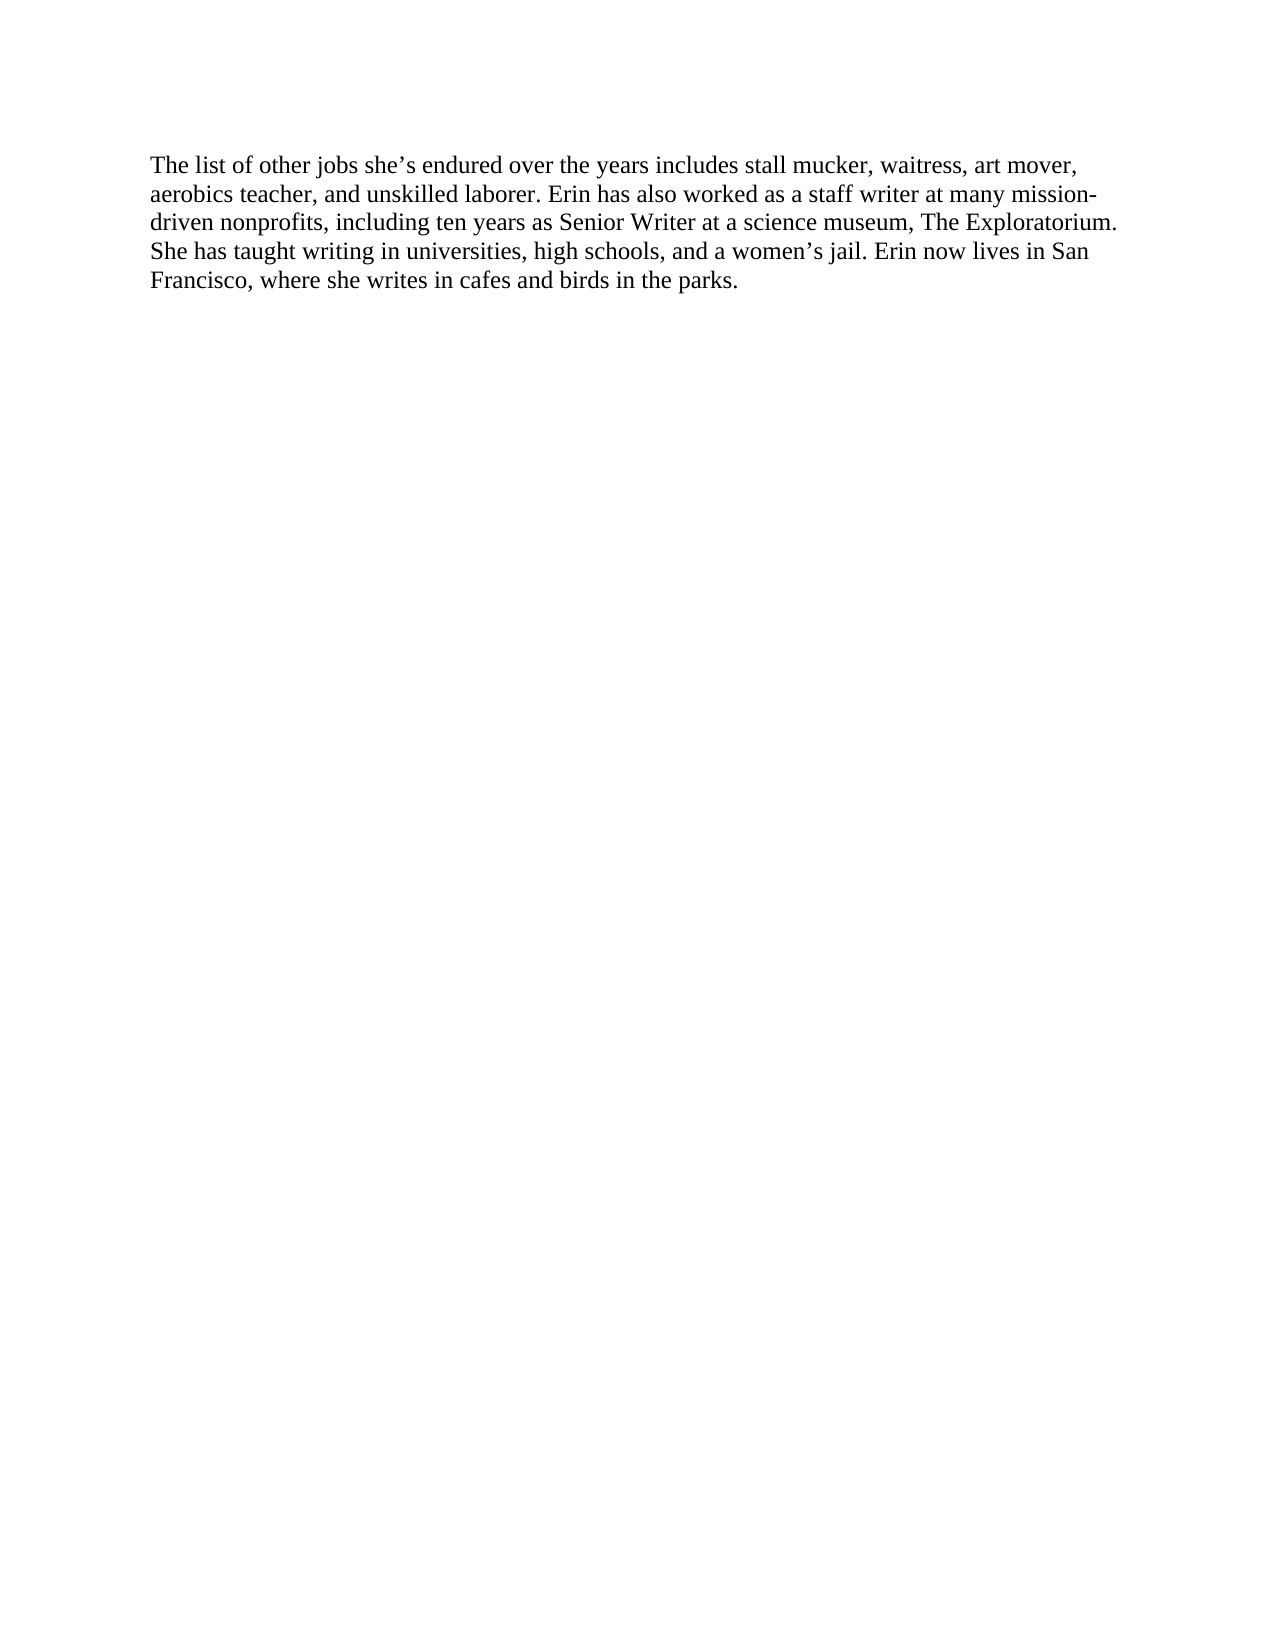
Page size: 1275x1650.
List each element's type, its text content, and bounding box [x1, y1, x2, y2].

text The list of other jobs she’s endured over the years includes stall mucker, waitress, art mover, aerobics teacher, and unskilled laborer. Erin has also worked as a staff writer at many mission-driven nonprofits, including ten years as Senior Writer at a science museum, The Exploratorium. She has taught writing in universities, high schools, and a women’s jail. Erin now lives in San Francisco, where she writes in cafes and birds in the parks. [150, 150, 1125, 294]
